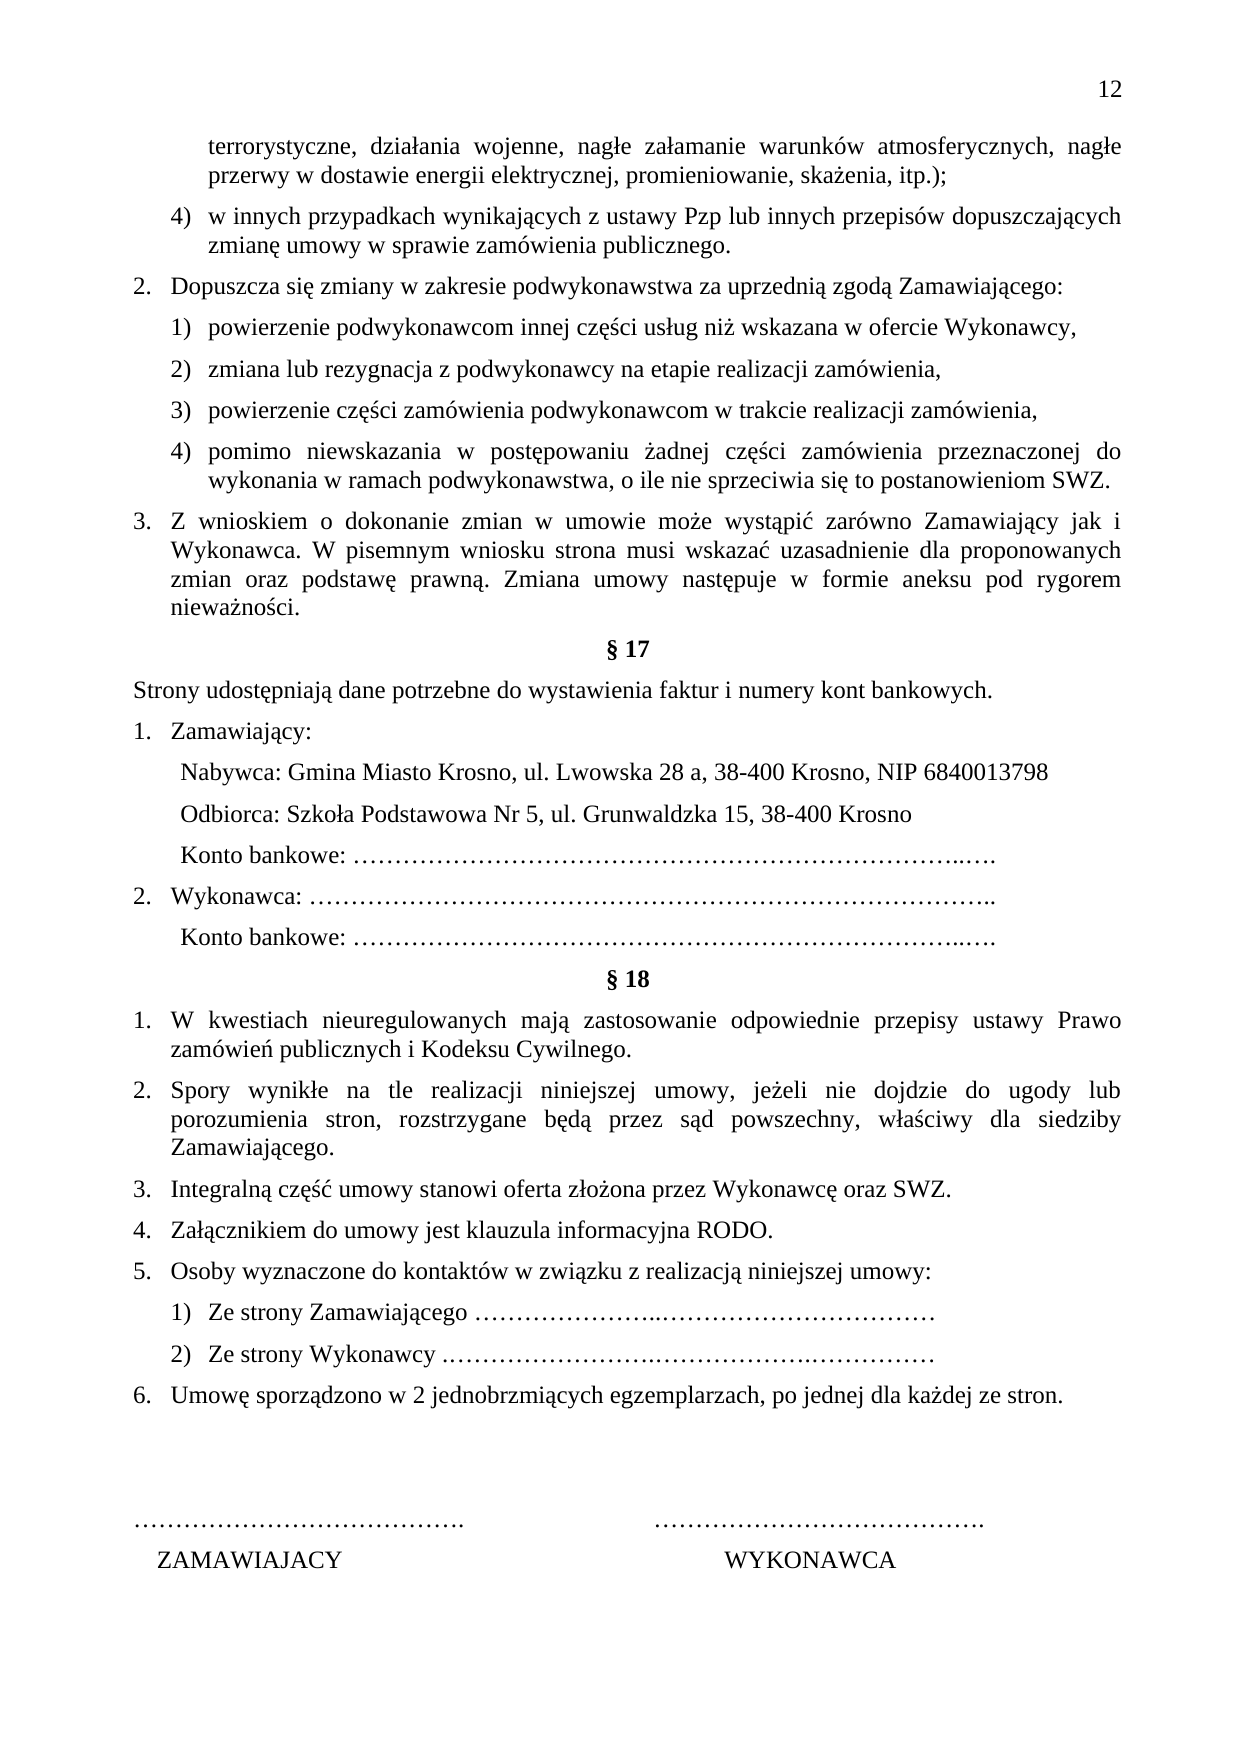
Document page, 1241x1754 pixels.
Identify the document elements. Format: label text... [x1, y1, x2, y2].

text Odbiorca: Szkoła Podstawowa Nr 5, ul. Grunwaldzka 15, 38-400 Krosno [133, 799, 1122, 827]
list Załącznikiem do umowy jest klauzula informacyjna RODO. [133, 1215, 1122, 1244]
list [170, 131, 1122, 189]
text ZAMAWIAJACY WYKONAWCA [133, 1545, 1122, 1574]
text § 17 [133, 634, 1122, 662]
text Nabywca: Gmina Miasto Krosno, ul. Lwowska 28 a, 38-400 Krosno, NIP 6840013798 [133, 757, 1122, 786]
text § 18 [133, 964, 1122, 992]
list zmiana lub rezygnacja z podwykonawcy na etapie realizacji zamówienia, [170, 354, 1122, 382]
text Konto bankowe: ………………………………………………………………..…. [133, 922, 1122, 951]
list Spory wynikłe na tle realizacji niniejszej umowy, jeżeli nie dojdzie do ugody lub porozumienia stron, rozstrzygane będą przez sąd powszechny, właściwy dla siedziby Zamawiającego. [133, 1075, 1122, 1161]
text Konto bankowe: ………………………………………………………………..…. [133, 840, 1122, 869]
list pomimo niewskazania w postępowaniu żadnej części zamówienia przeznaczonej do wykonania w ramach podwykonawstwa, o ile nie sprzeciwia się to postanowieniom SWZ. [170, 436, 1122, 494]
list Ze strony Zamawiającego …………………..…………………………… [170, 1297, 1122, 1326]
list Integralną część umowy stanowi oferta złożona przez Wykonawcę oraz SWZ. [133, 1174, 1122, 1202]
text Strony udostępniają dane potrzebne do wystawienia faktur i numery kont bankowych. [133, 675, 1122, 704]
list powierzenie podwykonawcom innej części usług niż wskazana w ofercie Wykonawcy, [170, 312, 1122, 341]
list Wykonawca: ……………………………………………………………………….. [133, 881, 1122, 910]
text …………………………………. …………………………………. [133, 1504, 1122, 1532]
list Dopuszcza się zmiany w zakresie podwykonawstwa za uprzednią zgodą Zamawiającego: [133, 271, 1122, 300]
list powierzenie części zamówienia podwykonawcom w trakcie realizacji zamówienia, [170, 395, 1122, 424]
list w innych przypadkach wynikających z ustawy Pzp lub innych przepisów dopuszczających zmianę umowy w sprawie zamówienia publicznego. [170, 201, 1122, 259]
list W kwestiach nieuregulowanych mają zastosowanie odpowiednie przepisy ustawy Prawo zamówień publicznych i Kodeksu Cywilnego. [133, 1005, 1122, 1062]
list Osoby wyznaczone do kontaktów w związku z realizacją niniejszej umowy: [133, 1256, 1122, 1285]
list Zamawiający: [133, 716, 1122, 745]
list Umowę sporządzono w 2 jednobrzmiących egzemplarzach, po jednej dla każdej ze stron. [133, 1380, 1122, 1409]
list Z wnioskiem o dokonanie zmian w umowie może wystąpić zarówno Zamawiający jak i Wykonawca. W pisemnym wniosku strona musi wskazać uzasadnienie dla proponowanych zmian oraz podstawę prawną. Zmiana umowy następuje w formie aneksu pod rygorem nieważności. [133, 506, 1122, 621]
list Ze strony Wykonawcy .…………………….……………….…………… [170, 1339, 1122, 1367]
